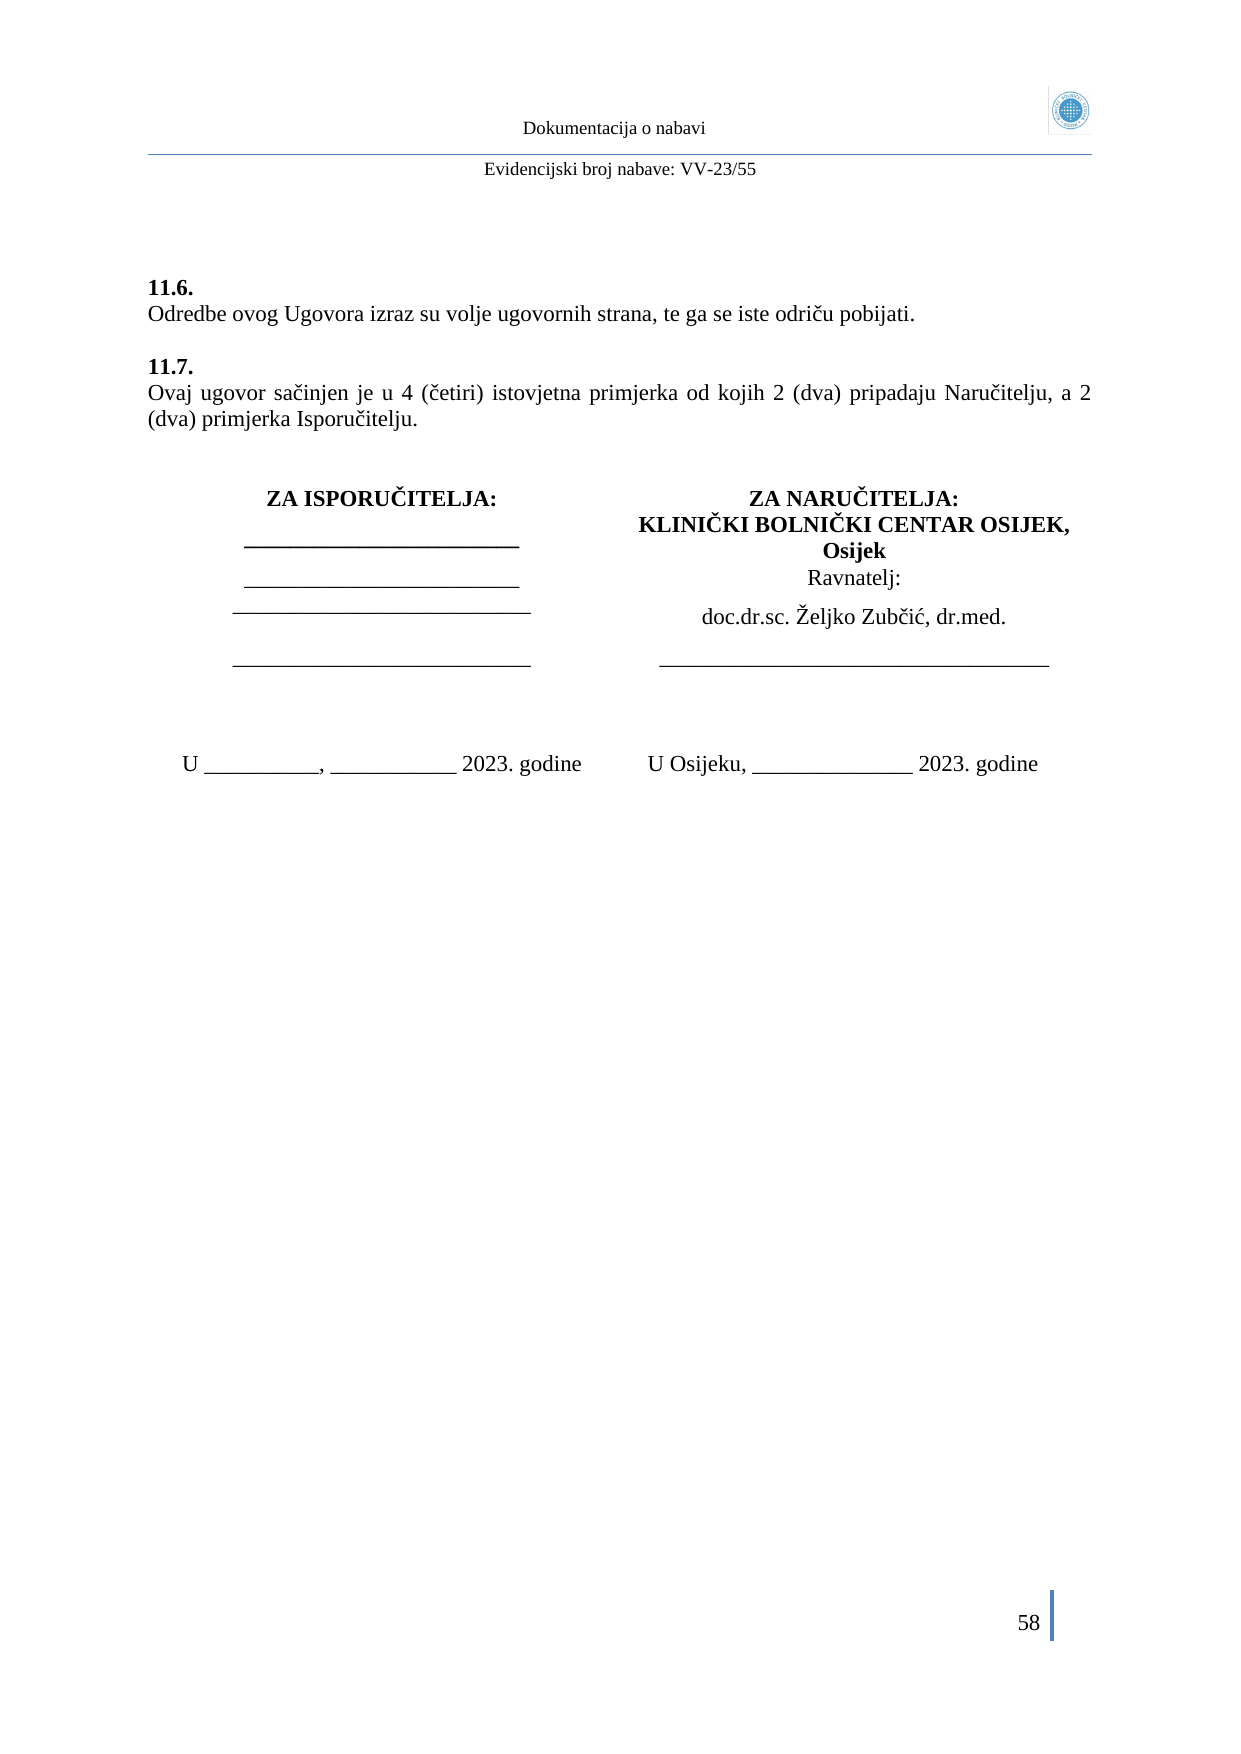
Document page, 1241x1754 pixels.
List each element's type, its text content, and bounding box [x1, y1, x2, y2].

table_header ZA ISPORUČITELJA: [148, 485, 616, 511]
text 11.6. [148, 274, 1092, 300]
text Ovaj ugovor sačinjen je u 4 (četiri) istovjetna primjerka od kojih 2 (dva) pripadaju Naručitelju, a 2 (dva) primjerka Isporučitelju. [148, 379, 1092, 432]
table_cell __________________________ [148, 590, 616, 643]
table_cell Ravnatelj: [616, 564, 1092, 590]
table_header ZA NARUČITELJA: [616, 485, 1092, 511]
table_cell ________________________ [148, 511, 616, 564]
text 11.7. [148, 353, 1092, 379]
table_cell doc.dr.sc. Željko Zubčić, dr.med. [616, 590, 1092, 643]
table_cell __________________________ [148, 643, 616, 669]
table_cell ________________________ [148, 564, 616, 590]
text Odredbe ovog Ugovora izraz su volje ugovornih strana, te ga se iste odriču pobijati. [148, 300, 1092, 326]
picture [1048, 86, 1093, 135]
text U __________, ___________ 2023. godine U Osijeku, ______________ 2023. godine [148, 750, 1092, 776]
table_cell __________________________________ [616, 643, 1092, 669]
table_cell KLINIČKI BOLNIČKI CENTAR OSIJEK, Osijek [616, 511, 1092, 564]
